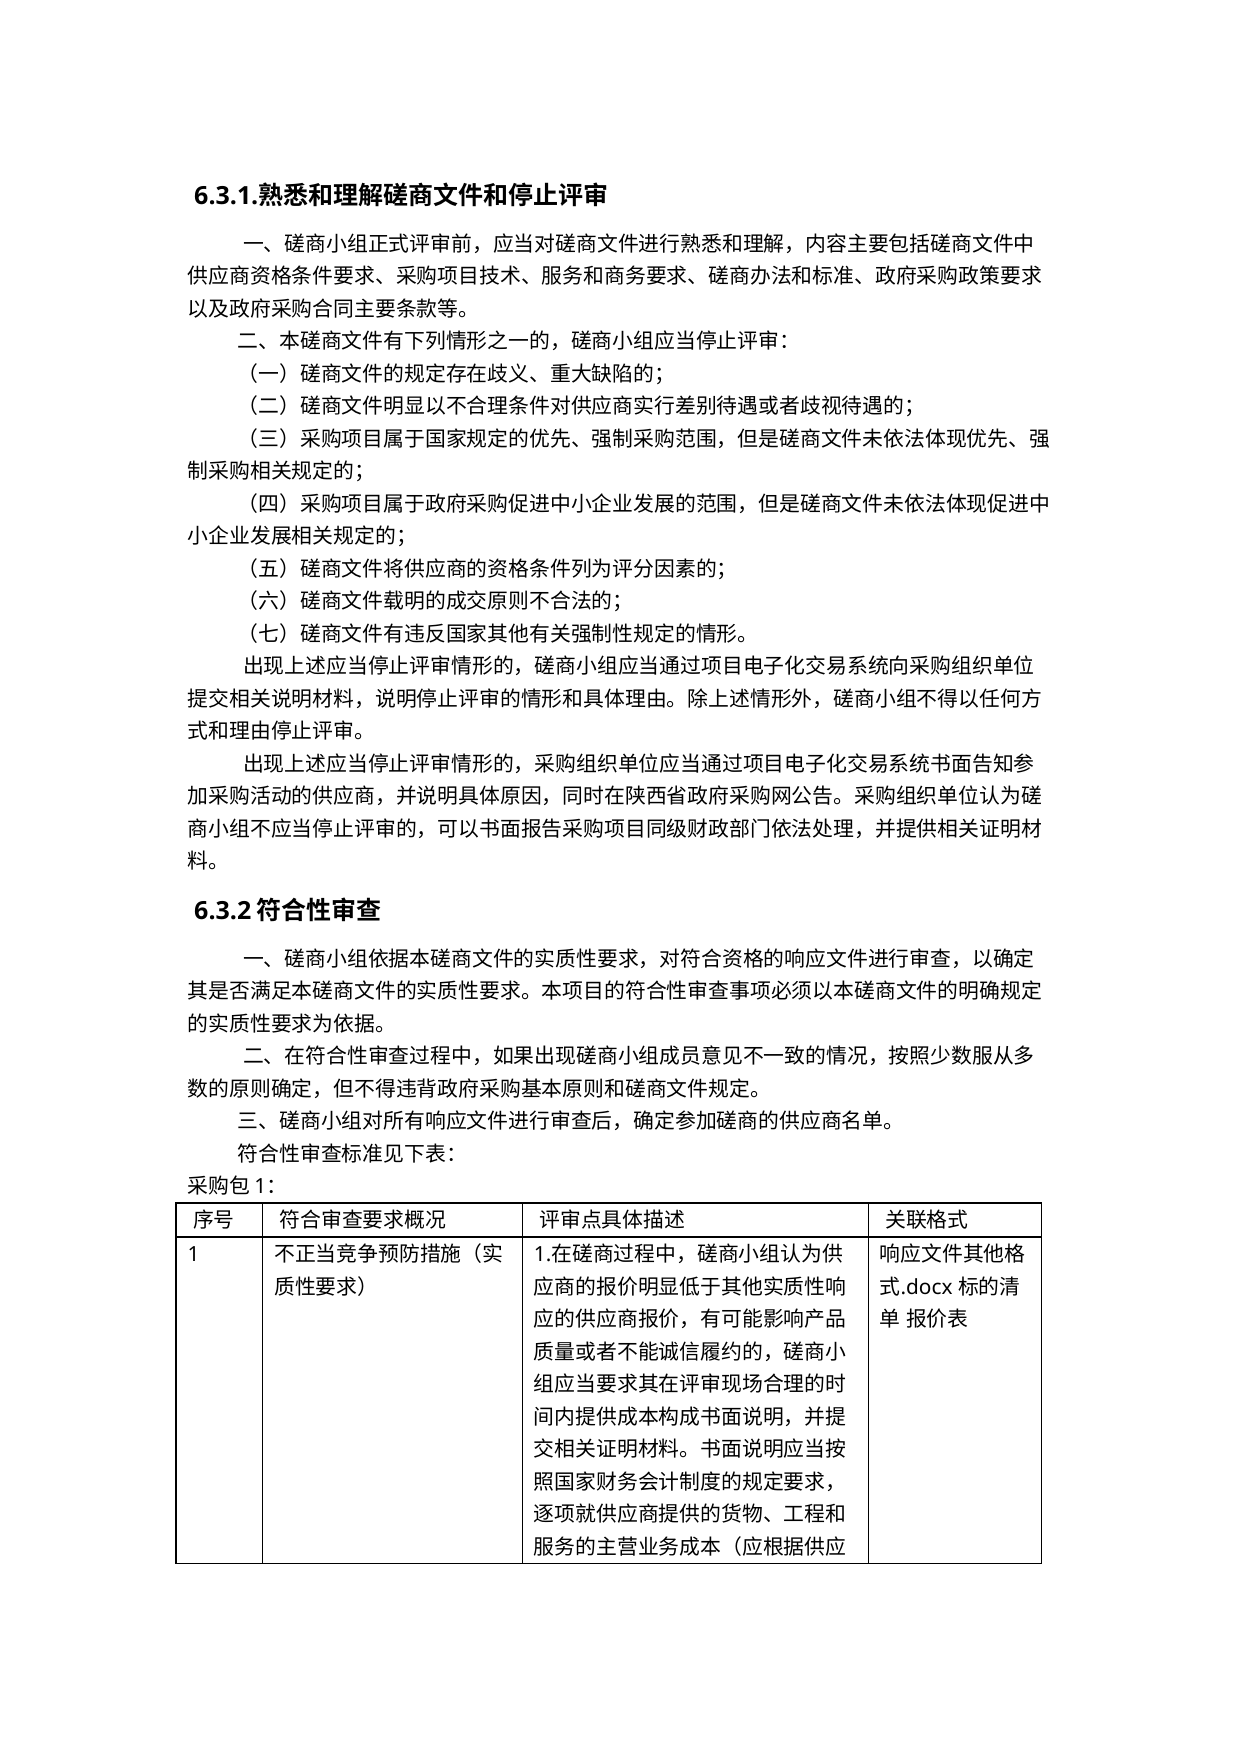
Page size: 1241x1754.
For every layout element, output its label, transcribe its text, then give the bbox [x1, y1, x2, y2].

text 6.3.2符合性审查 [187, 877, 1053, 942]
text （五）磋商文件将供应商的资格条件列为评分因素的； [187, 552, 1053, 584]
table_cell 不正当竞争预防措施（实质性要求） [263, 1238, 522, 1563]
text 符合性审查标准见下表： [187, 1137, 1053, 1169]
table_cell 1 [177, 1238, 262, 1563]
table_header 关联格式 [869, 1204, 1041, 1236]
text 出现上述应当停止评审情形的，磋商小组应当通过项目电子化交易系统向采购组织单位提交相关说明材料，说明停止评审的情形和具体理由。除上述情形外，磋商小组不得以任何方式和理由停止评审。 [187, 649, 1053, 747]
table_header 符合审查要求概况 [263, 1204, 522, 1236]
text （三）采购项目属于国家规定的优先、强制采购范围，但是磋商文件未依法体现优先、强制采购相关规定的； [187, 422, 1053, 487]
text （四）采购项目属于政府采购促进中小企业发展的范围，但是磋商文件未依法体现促进中小企业发展相关规定的； [187, 487, 1053, 552]
table_header 评审点具体描述 [523, 1204, 868, 1236]
text 二、本磋商文件有下列情形之一的，磋商小组应当停止评审： [187, 324, 1053, 357]
text 一、磋商小组正式评审前，应当对磋商文件进行熟悉和理解，内容主要包括磋商文件中供应商资格条件要求、采购项目技术、服务和商务要求、磋商办法和标准、政府采购政策要求以及政府采购合同主要条款等。 [187, 227, 1053, 324]
text 出现上述应当停止评审情形的，采购组织单位应当通过项目电子化交易系统书面告知参加采购活动的供应商，并说明具体原因，同时在陕西省政府采购网公告。采购组织单位认为磋商小组不应当停止评审的，可以书面报告采购项目同级财政部门依法处理，并提供相关证明材料。 [187, 747, 1053, 877]
text （二）磋商文件明显以不合理条件对供应商实行差别待遇或者歧视待遇的； [187, 389, 1053, 422]
text （一）磋商文件的规定存在歧义、重大缺陷的； [187, 357, 1053, 389]
text 一、磋商小组依据本磋商文件的实质性要求，对符合资格的响应文件进行审查，以确定其是否满足本磋商文件的实质性要求。本项目的符合性审查事项必须以本磋商文件的明确规定的实质性要求为依据。 [187, 942, 1053, 1039]
table_header 序号 [177, 1204, 262, 1236]
text 二、在符合性审查过程中，如果出现磋商小组成员意见不一致的情况，按照少数服从多数的原则确定，但不得违背政府采购基本原则和磋商文件规定。 [187, 1039, 1053, 1104]
text 6.3.1.熟悉和理解磋商文件和停止评审 [187, 162, 1053, 227]
text （七）磋商文件有违反国家其他有关强制性规定的情形。 [187, 617, 1053, 649]
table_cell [523, 1238, 868, 1563]
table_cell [869, 1238, 1041, 1563]
text 三、磋商小组对所有响应文件进行审查后，确定参加磋商的供应商名单。 [187, 1104, 1053, 1137]
text 采购包1： [187, 1169, 1053, 1202]
text （六）磋商文件载明的成交原则不合法的； [187, 584, 1053, 617]
